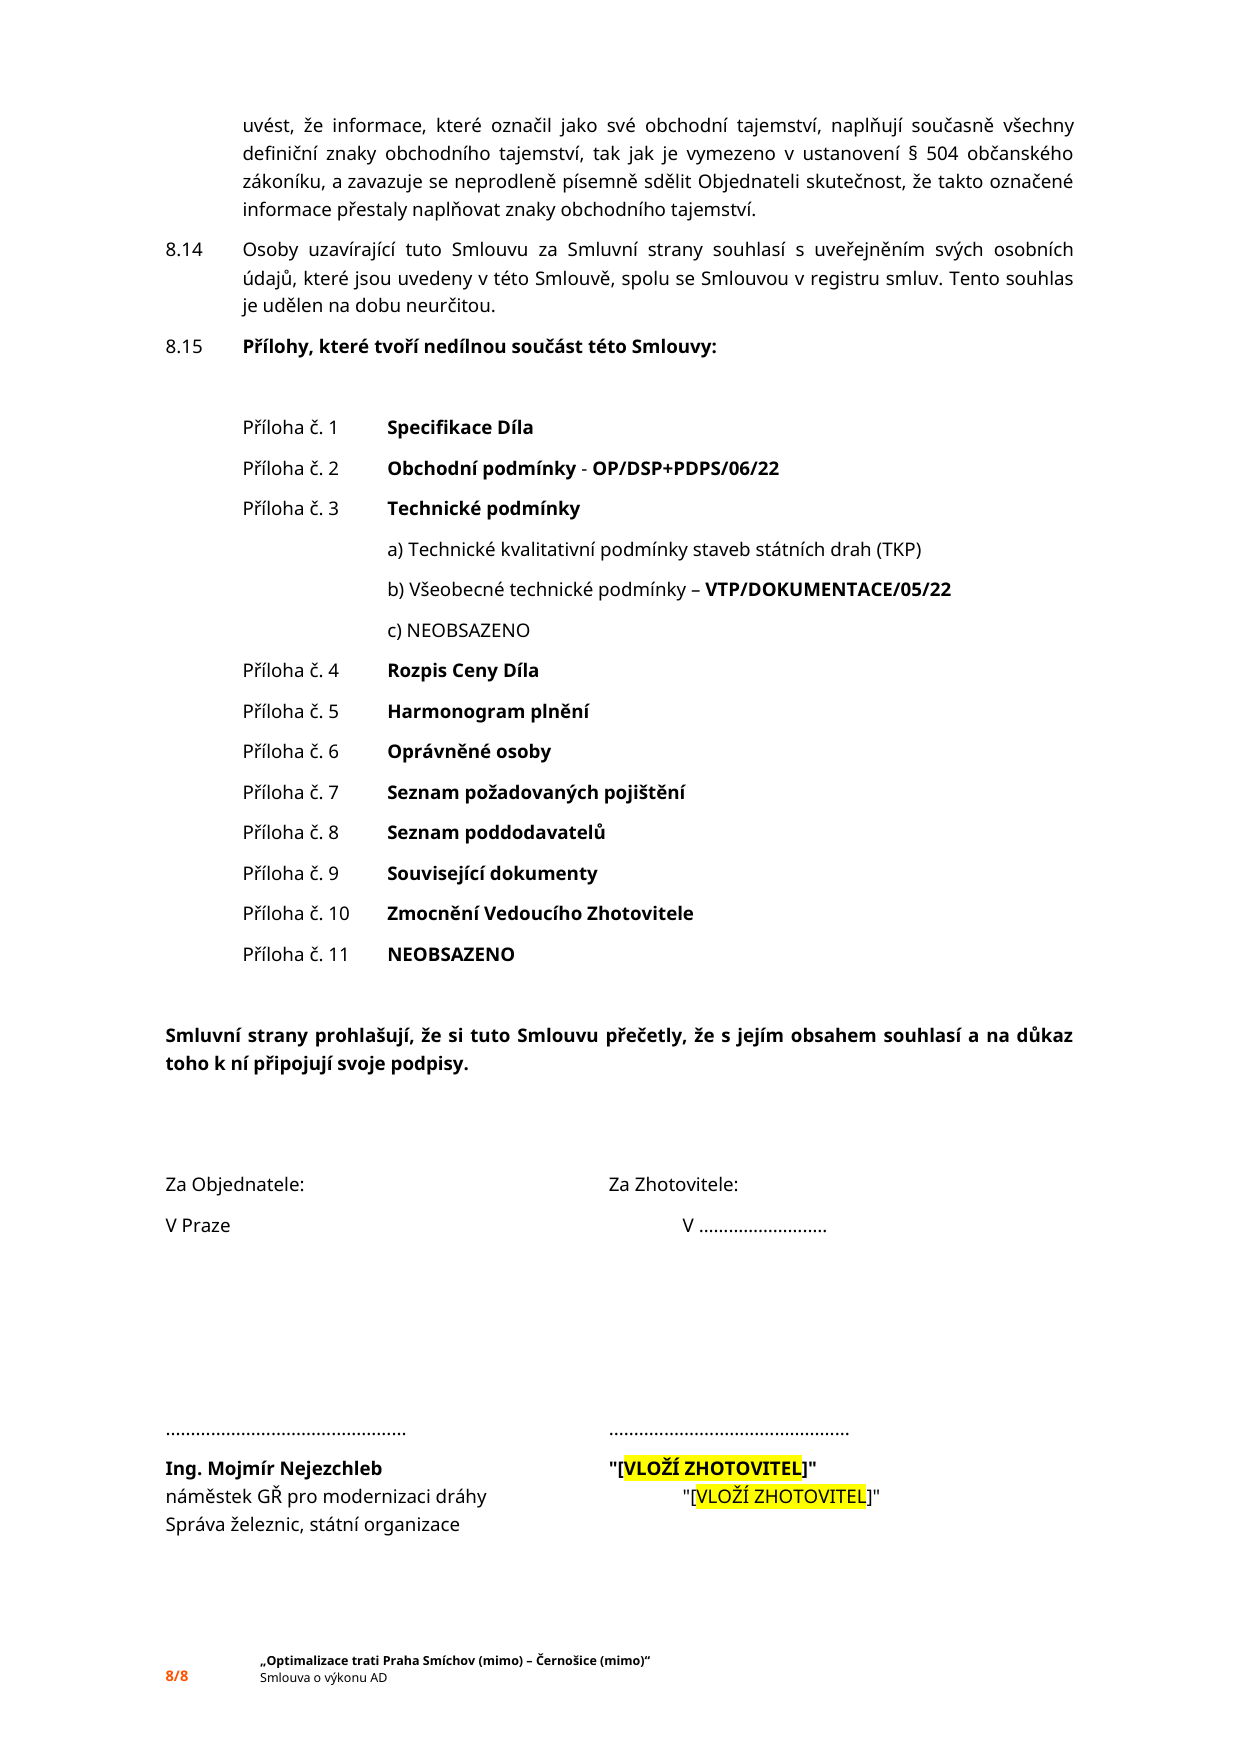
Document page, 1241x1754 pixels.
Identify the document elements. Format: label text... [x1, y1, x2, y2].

text a) Technické kvalitativní podmínky staveb státních drah (TKP) [387, 536, 1075, 561]
text Ing. Mojmír Nejezchleb "[VLOŽÍ ZHOTOVITEL]" [802, 1455, 1075, 1481]
text Příloha č. 11 NEOBSAZENO [242, 941, 1075, 967]
text b) Všeobecné technické podmínky – VTP/DOKUMENTACE/05/22 [387, 576, 1075, 602]
text Příloha č. 2 Obchodní podmínky - OP/DSP+PDPS/06/22 [242, 455, 1075, 480]
text V Praze V ………………….…. [165, 1212, 1075, 1238]
text Příloha č. 9 Související dokumenty [242, 860, 1075, 886]
text náměstek GŘ pro modernizaci dráhy "[VLOŽÍ ZHOTOVITEL]" [165, 1483, 1075, 1509]
text Smluvní strany prohlašují, že si tuto Smlouvu přečetly, že s jejím obsahem souhlasí a na důkaz toho k ní připojují svoje podpisy. [165, 1022, 1075, 1076]
text Za Objednatele: Za Zhotovitele: [165, 1172, 1075, 1197]
text Ing. Mojmír Nejezchleb "[VLOŽÍ ZHOTOVITEL]" [165, 1455, 624, 1481]
text c) NEOBSAZENO [387, 617, 1075, 642]
text Příloha č. 4 Rozpis Ceny Díla [242, 657, 1075, 683]
text Příloha č. 5 Harmonogram plnění [242, 698, 1075, 723]
text Příloha č. 3 Technické podmínky [242, 495, 1075, 521]
text Příloha č. 8 Seznam poddodavatelů [242, 819, 1075, 845]
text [242, 112, 1075, 222]
text Správa železnic, státní organizace [165, 1511, 1075, 1537]
list Přílohy, které tvoří nedílnou součást této Smlouvy: [165, 333, 1075, 359]
text ................................................ ................................................ [165, 1415, 1075, 1440]
text Příloha č. 7 Seznam požadovaných pojištění [242, 779, 1075, 804]
text Příloha č. 10 Zmocnění Vedoucího Zhotovitele [242, 901, 1075, 926]
text Příloha č. 6 Oprávněné osoby [242, 738, 1075, 764]
text Osoby uzavírající tuto Smlouvu za Smluvní strany souhlasí s uveřejněním svých osobních údajů, které jsou uvedeny v této Smlouvě, spolu se Smlouvou v registru smluv. Tento souhlas je udělen na dobu neurčitou. [165, 237, 1075, 318]
text Příloha č. 1 Specifikace Díla [242, 414, 1075, 440]
